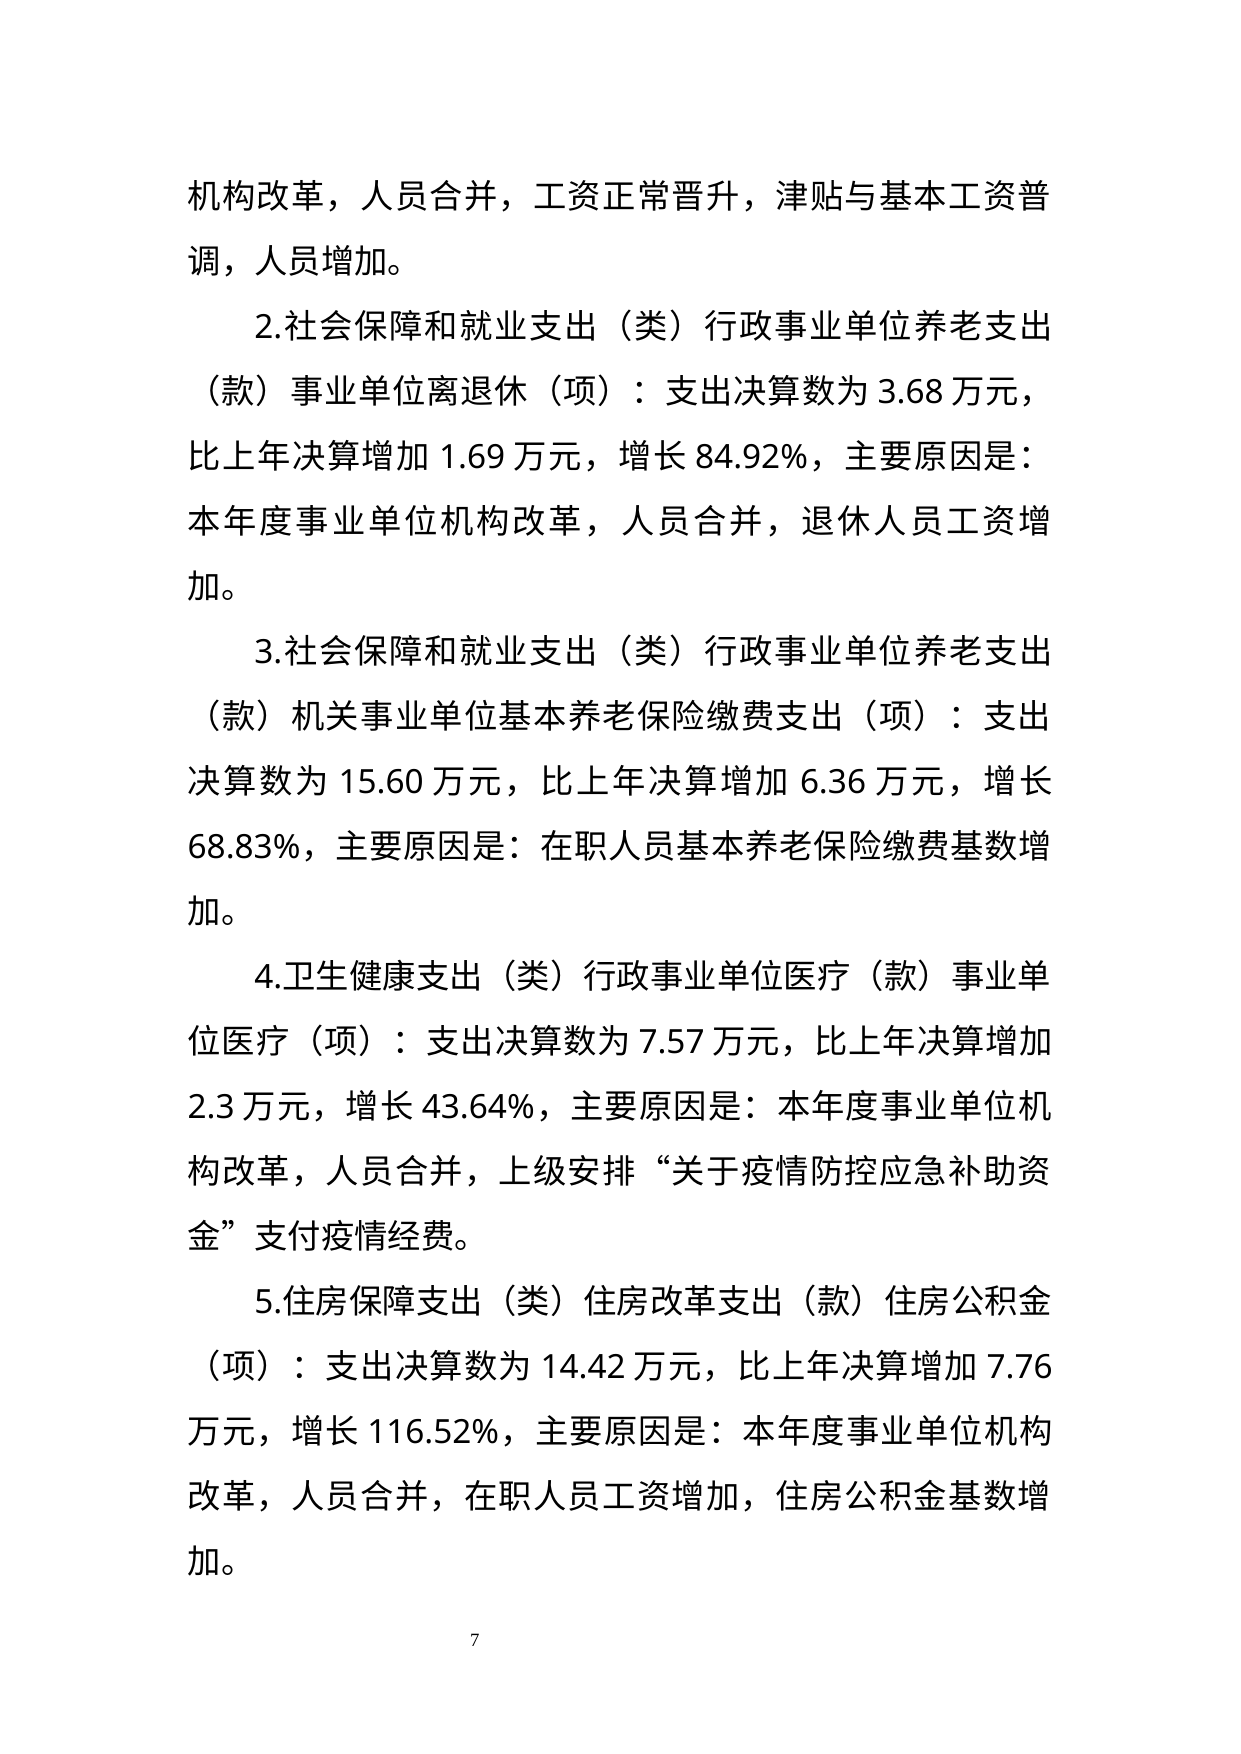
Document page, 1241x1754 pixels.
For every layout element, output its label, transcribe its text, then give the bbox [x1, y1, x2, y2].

text 4.卫生健康支出（类）行政事业单位医疗（款）事业单位医疗（项）：支出决算数为7.57万元，比上年决算增加2.3万元，增长43.64%，主要原因是：本年度事业单位机构改革，人员合并，上级安排“关于疫情防控应急补助资金”支付疫情经费。 [187, 942, 1053, 1267]
text 2.社会保障和就业支出（类）行政事业单位养老支出（款）事业单位离退休（项）：支出决算数为3.68万元，比上年决算增加1.69万元，增长84.92%，主要原因是：本年度事业单位机构改革，人员合并，退休人员工资增加。 [187, 292, 1053, 617]
text 5.住房保障支出（类）住房改革支出（款）住房公积金（项）：支出决算数为14.42万元，比上年决算增加7.76万元，增长116.52%，主要原因是：本年度事业单位机构改革，人员合并，在职人员工资增加，住房公积金基数增加。 [187, 1267, 1053, 1592]
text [187, 162, 1053, 292]
text 3.社会保障和就业支出（类）行政事业单位养老支出（款）机关事业单位基本养老保险缴费支出（项）：支出决算数为15.60万元，比上年决算增加6.36万元，增长68.83%，主要原因是：在职人员基本养老保险缴费基数增加。 [187, 617, 1053, 942]
